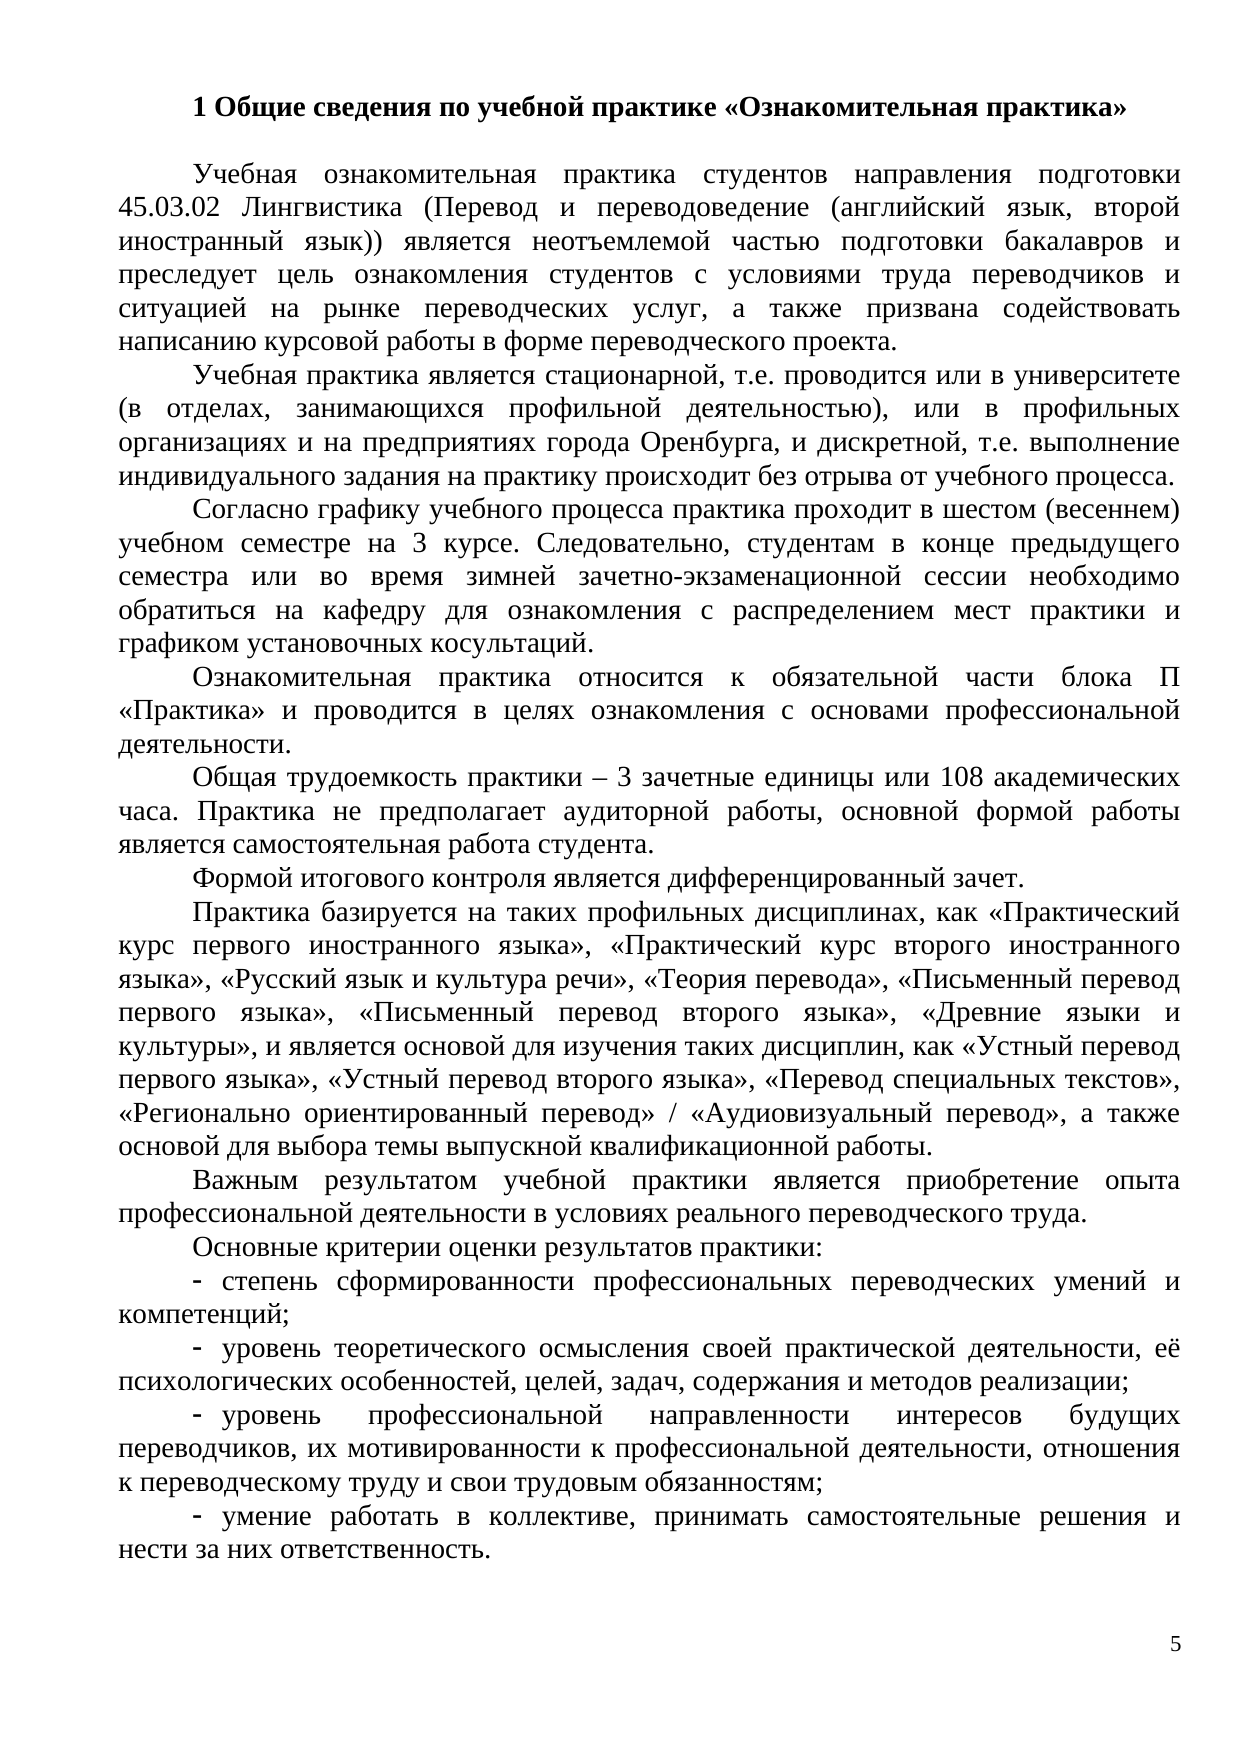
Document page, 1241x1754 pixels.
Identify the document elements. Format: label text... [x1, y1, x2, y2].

subtitle 1 Общие сведения по учебной практике «Ознакомительная практика» [118, 89, 1181, 122]
text Формой итогового контроля является дифференцированный зачет. [118, 860, 1181, 894]
text Согласно графику учебного процесса практика проходит в шестом (весеннем) учебном семестре на 3 курсе. Следовательно, студентам в конце предыдущего семестра или во время зимней зачетно-экзаменационной сессии необходимо обратиться на кафедру для ознакомления с распределением мест практики и графиком установочных косультаций. [118, 491, 1181, 659]
text Основные критерии оценки результатов практики: [118, 1229, 1181, 1263]
list степень сформированности профессиональных переводческих умений и компетенций; [118, 1263, 1181, 1330]
list умение работать в коллективе, принимать самостоятельные решения и нести за них ответственность. [118, 1498, 1181, 1565]
text Учебная ознакомительная практика студентов направления подготовки 45.03.02 Лингвистика (Перевод и переводоведение (английский язык, второй иностранный язык)) является неотъемлемой частью подготовки бакалавров и преследует цель ознакомления студентов с условиями труда переводчиков и ситуацией на рынке переводческих услуг, а также призвана содействовать написанию курсовой работы в форме переводческого проекта. [118, 156, 1181, 357]
list уровень теоретического осмысления своей практической деятельности, её психологических особенностей, целей, задач, содержания и методов реализации; [118, 1330, 1181, 1397]
text Практика базируется на таких профильных дисциплинах, как «Практический курс первого иностранного языка», «Практический курс второго иностранного языка», «Русский язык и культура речи», «Теория перевода», «Письменный перевод первого языка», «Письменный перевод второго языка», «Древние языки и культуры», и является основой для изучения таких дисциплин, как «Устный перевод первого языка», «Устный перевод второго языка», «Перевод специальных текстов», «Регионально ориентированный перевод» / «Аудиовизуальный перевод», а также основой для выбора темы выпускной квалификационной работы. [118, 894, 1181, 1162]
list уровень профессиональной направленности интересов будущих переводчиков, их мотивированности к профессиональной деятельности, отношения к переводческому труду и свои трудовым обязанностям; [118, 1397, 1181, 1498]
text Общая трудоемкость практики – 3 зачетные единицы или 108 академических часа. Практика не предполагает аудиторной работы, основной формой работы является самостоятельная работа студента. [118, 759, 1181, 860]
text Важным результатом учебной практики является приобретение опыта профессиональной деятельности в условиях реального переводческого труда. [118, 1162, 1181, 1229]
text Учебная практика является стационарной, т.е. проводится или в университете (в отделах, занимающихся профильной деятельностью), или в профильных организациях и на предприятиях города Оренбурга, и дискретной, т.е. выполнение индивидуального задания на практику происходит без отрыва от учебного процесса. [118, 357, 1181, 491]
text Ознакомительная практика относится к обязательной части блока П «Практика» и проводится в целях ознакомления с основами профессиональной деятельности. [118, 659, 1181, 759]
